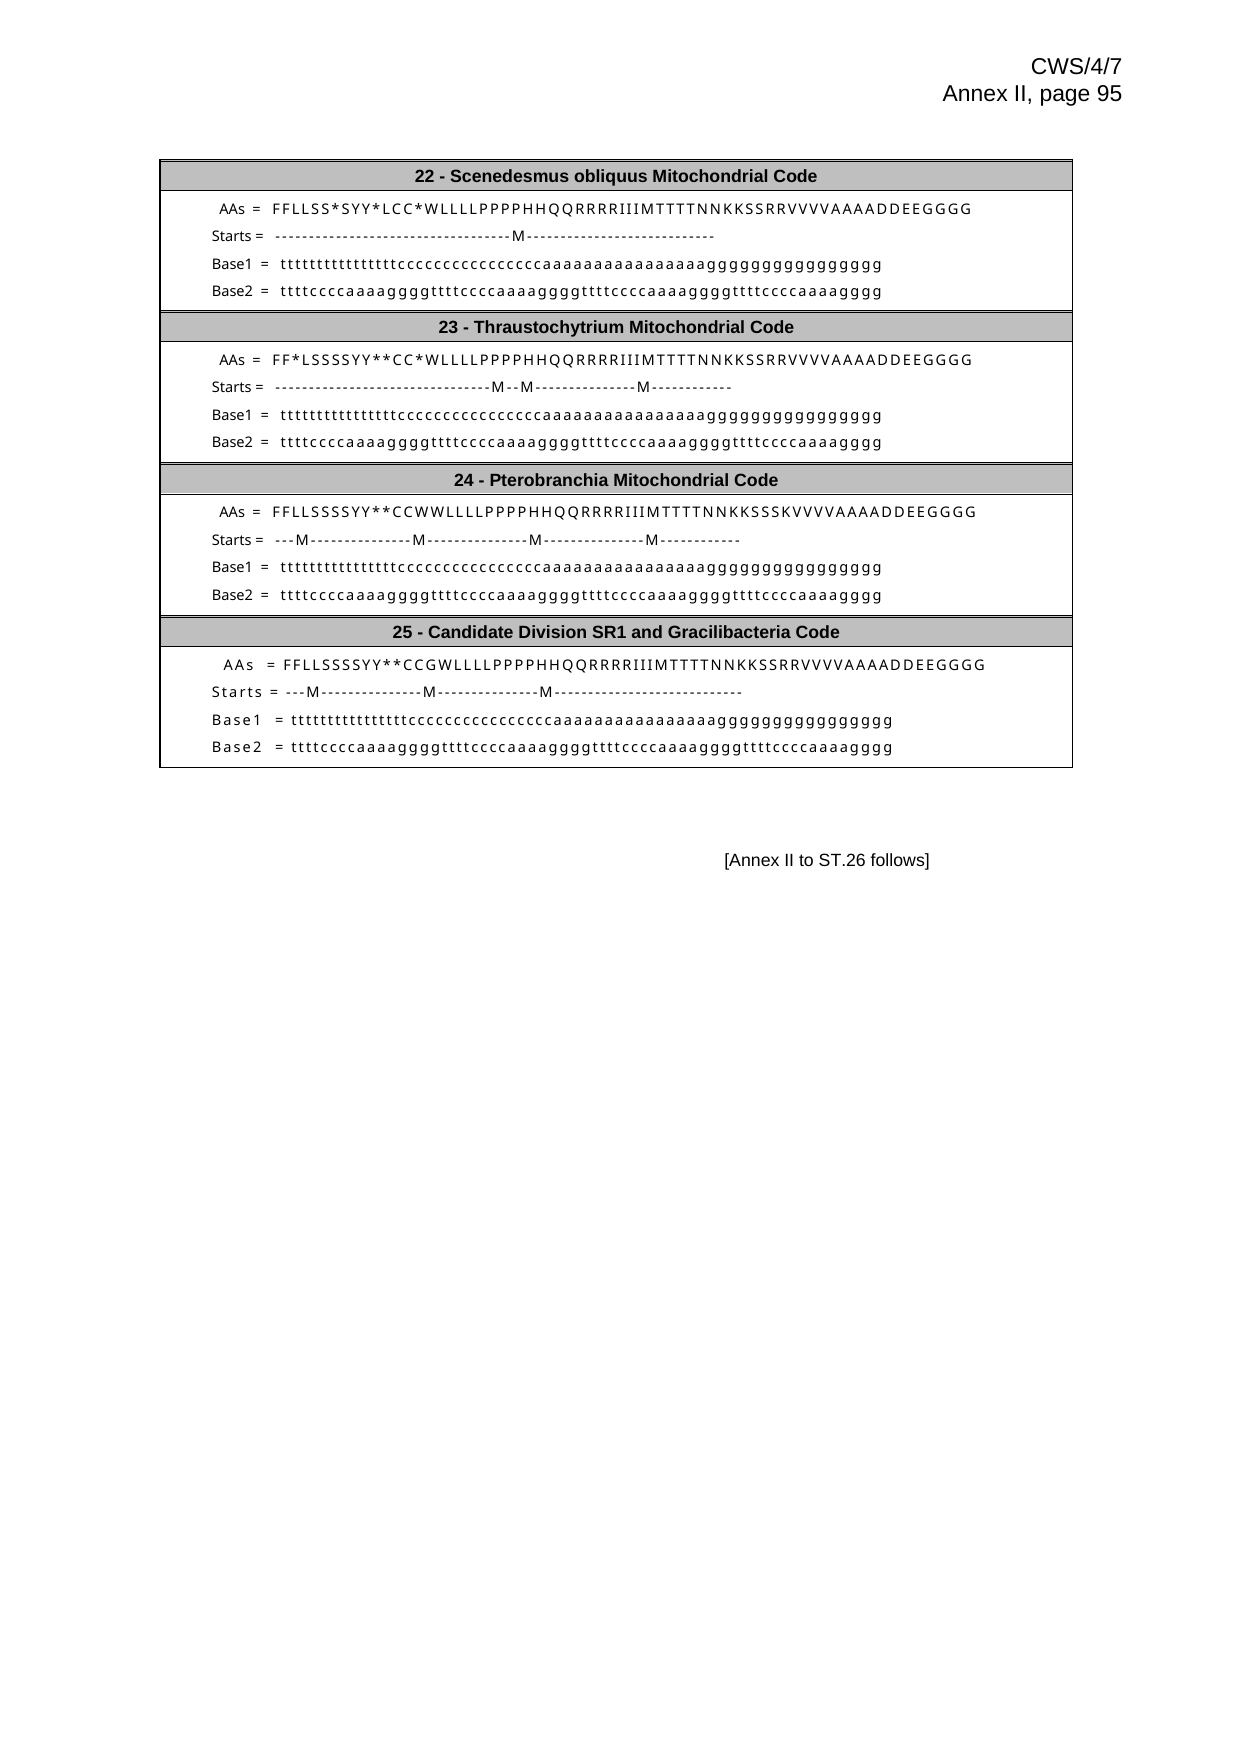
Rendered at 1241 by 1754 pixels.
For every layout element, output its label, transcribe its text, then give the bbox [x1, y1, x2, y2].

table_cell AAs = FFLLSSSSYY**CCWWLLLLPPPPHHQQRRRRIIIMTTTTNNKKSSSKVVVVAAAADDEEGGGG Starts = ---M---------------M---------------M---------------M------------ Base1 = ttttttttttttttttccccccccccccccccaaaaaaaaaaaaaaaagggggggggggggggg Base2 = ttttccccaaaaggggttttccccaaaaggggttttccccaaaaggggttttccccaaaagggg Base3 = tcagtcagtcagtcagtcagtcagtcagtcagtcagtcagtcagtcagtcagtcagtcagtcag [161, 495, 1072, 614]
table_cell 24 - Pterobranchia Mitochondrial Code [161, 465, 1072, 493]
table_header 22 - Scenedesmus obliquus Mitochondrial Code [161, 162, 1072, 190]
table_cell 23 - Thraustochytrium Mitochondrial Code [161, 313, 1072, 341]
table_cell AAs = FFLLSSSSYY**CCGWLLLLPPPPHHQQRRRRIIIMTTTTNNKKSSRRVVVVAAAADDEEGGGG Starts = ---M---------------M---------------M---------------------------- Base1 = ttttttttttttttttccccccccccccccccaaaaaaaaaaaaaaaagggggggggggggggg Base2 = ttttccccaaaaggggttttccccaaaaggggttttccccaaaaggggttttccccaaaagggg Base3 = tcagtcagtcagtcagtcagtcagtcagtcagtcagtcagtcagtcagtcagtcagtcagtcag [161, 647, 1072, 767]
text [Annex II to ST.26 follows] [724, 849, 1122, 870]
table_cell 25 - Candidate Division SR1 and Gracilibacteria Code [161, 618, 1072, 646]
table_cell AAs = FFLLSS*SYY*LCC*WLLLLPPPPHHQQRRRRIIIMTTTTNNKKSSRRVVVVAAAADDEEGGGG Starts = -----------------------------------M---------------------------- Base1 = ttttttttttttttttccccccccccccccccaaaaaaaaaaaaaaaagggggggggggggggg Base2 = ttttccccaaaaggggttttccccaaaaggggttttccccaaaaggggttttccccaaaagggg Base3 = tcagtcagtcagtcagtcagtcagtcagtcagtcagtcagtcagtcagtcagtcagtcagtcag [161, 191, 1072, 310]
table_cell AAs = FF*LSSSSYY**CC*WLLLLPPPPHHQQRRRRIIIMTTTTNNKKSSRRVVVVAAAADDEEGGGG Starts = --------------------------------M--M---------------M------------ Base1 = ttttttttttttttttccccccccccccccccaaaaaaaaaaaaaaaagggggggggggggggg Base2 = ttttccccaaaaggggttttccccaaaaggggttttccccaaaaggggttttccccaaaagggg Base3 = tcagtcagtcagtcagtcagtcagtcagtcagtcagtcagtcagtcagtcagtcagtcagtcag [161, 342, 1072, 462]
